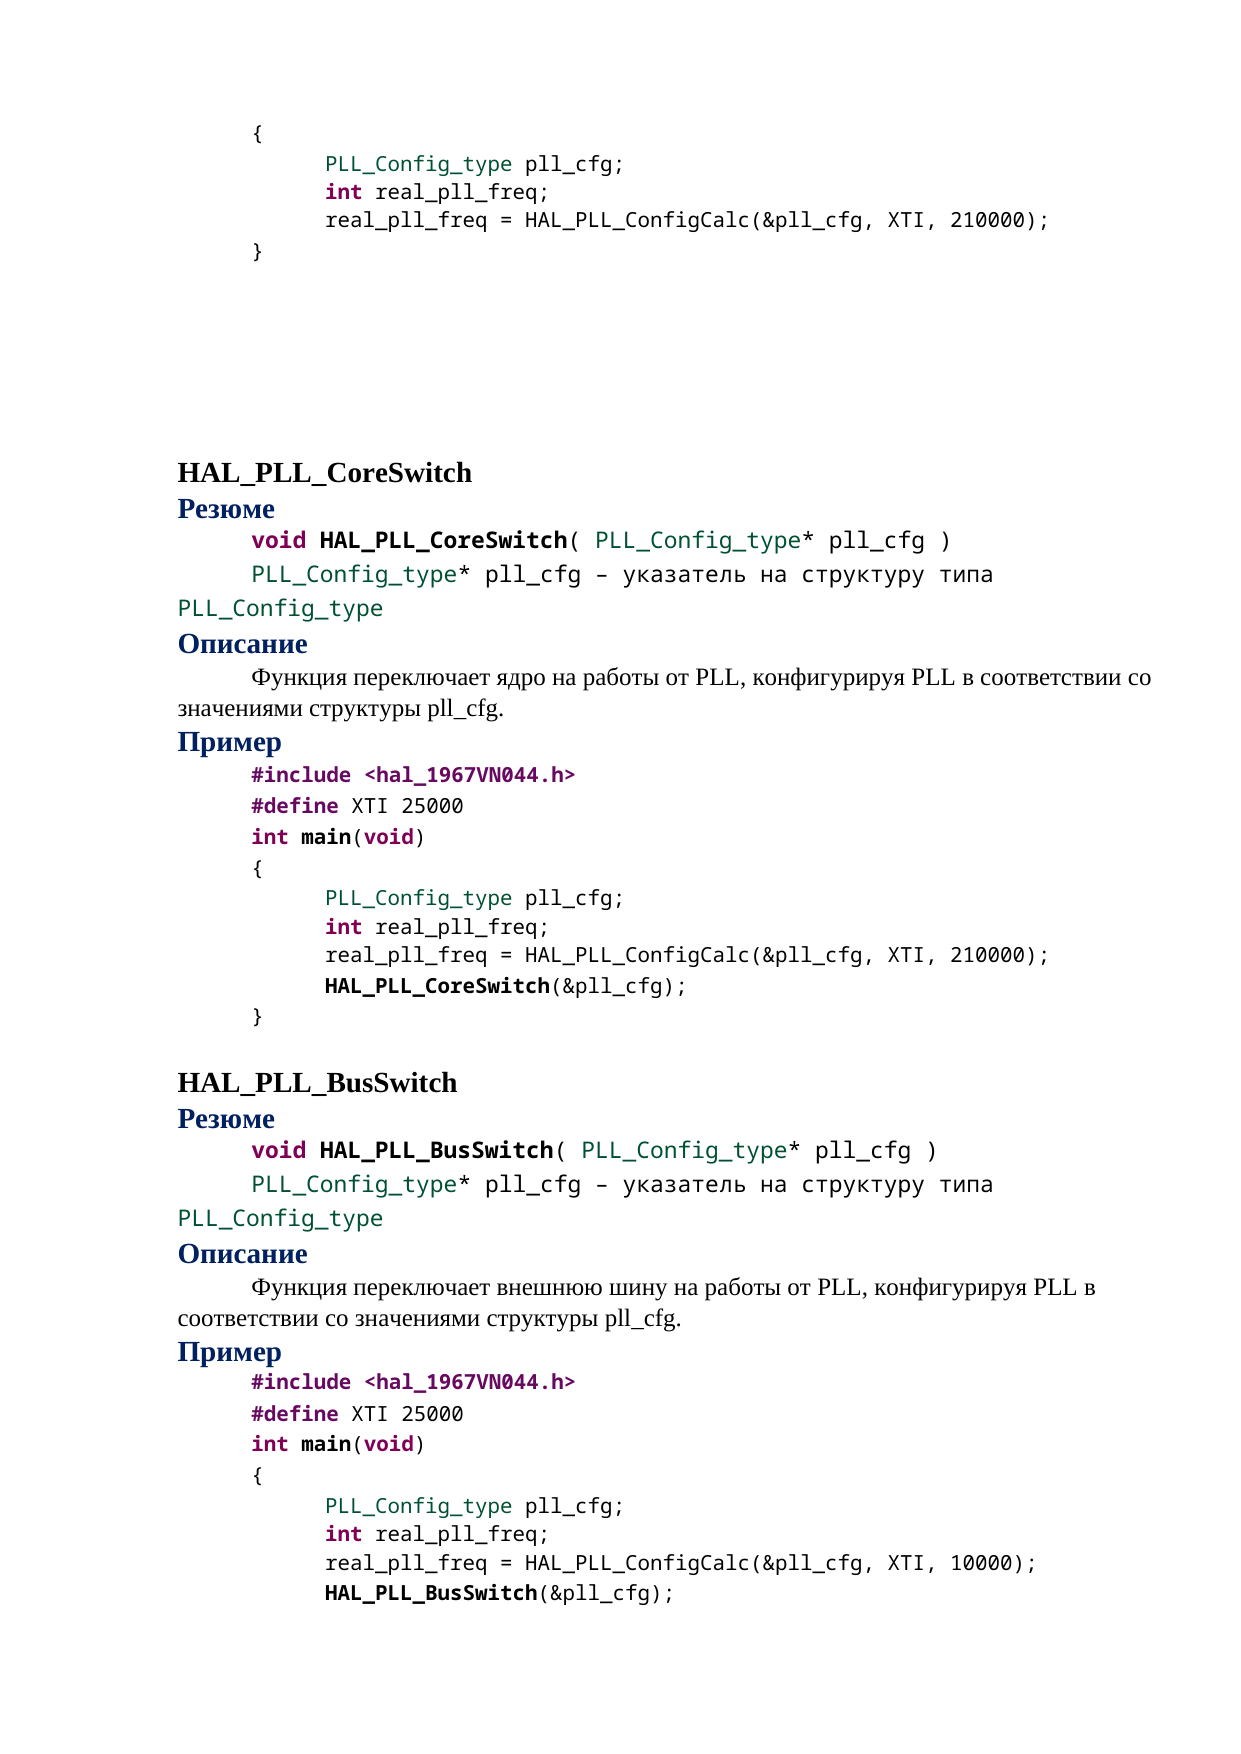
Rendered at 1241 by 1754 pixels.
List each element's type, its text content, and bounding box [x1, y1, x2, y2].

text #define XTI 25000 [177, 1399, 1152, 1427]
text { [177, 118, 1152, 147]
text PLL_Config_type pll_cfg; [177, 883, 1152, 912]
text PLL_Config_type* pll_cfg – указатель на структуру типа PLL_Config_type [177, 558, 1152, 623]
text Резюме [177, 1101, 1152, 1134]
text PLL_Config_type pll_cfg; [177, 149, 1152, 177]
text real_pll_freq = HAL_PLL_ConfigCalc(&pll_cfg, XTI, 10000); [177, 1548, 1152, 1576]
text { [177, 1460, 1152, 1489]
text #include <hal_1967VN044.h> [177, 760, 1152, 788]
text real_pll_freq = HAL_PLL_ConfigCalc(&pll_cfg, XTI, 210000); [177, 206, 1152, 234]
text HAL_PLL_BusSwitch(&pll_cfg); [177, 1578, 1152, 1607]
text Описание [177, 1236, 1152, 1269]
text Описание [177, 626, 1152, 659]
text int real_pll_freq; [177, 1519, 1152, 1548]
text #define XTI 25000 [177, 791, 1152, 820]
text real_pll_freq = HAL_PLL_ConfigCalc(&pll_cfg, XTI, 210000); [177, 940, 1152, 969]
text Функция переключает ядро на работы от PLL, конфигурируя PLL в соответствии со значениями структуры pll_cfg. [177, 662, 1152, 722]
text #include <hal_1967VN044.h> [177, 1367, 1152, 1396]
text Пример [177, 724, 1152, 757]
text Функция переключает внешнюю шину на работы от PLL, конфигурируя PLL в соответствии со значениями структуры pll_cfg. [177, 1272, 1152, 1332]
text int main(void) [177, 1429, 1152, 1458]
subtitle HAL_PLL_CoreSwitch [177, 455, 1152, 488]
text Пример [177, 1334, 1152, 1367]
text } [177, 1002, 1152, 1030]
text PLL_Config_type pll_cfg; [177, 1491, 1152, 1519]
text int main(void) [177, 822, 1152, 850]
text } [177, 236, 1152, 265]
text { [177, 853, 1152, 881]
text void HAL_PLL_CoreSwitch( PLL_Config_type* pll_cfg ) [177, 524, 1152, 556]
text int real_pll_freq; [177, 912, 1152, 940]
text int real_pll_freq; [177, 177, 1152, 206]
text PLL_Config_type* pll_cfg – указатель на структуру типа PLL_Config_type [177, 1168, 1152, 1233]
text void HAL_PLL_BusSwitch( PLL_Config_type* pll_cfg ) [177, 1134, 1152, 1166]
subtitle HAL_PLL_BusSwitch [177, 1065, 1152, 1098]
text Резюме [177, 491, 1152, 524]
text HAL_PLL_CoreSwitch(&pll_cfg); [177, 971, 1152, 999]
